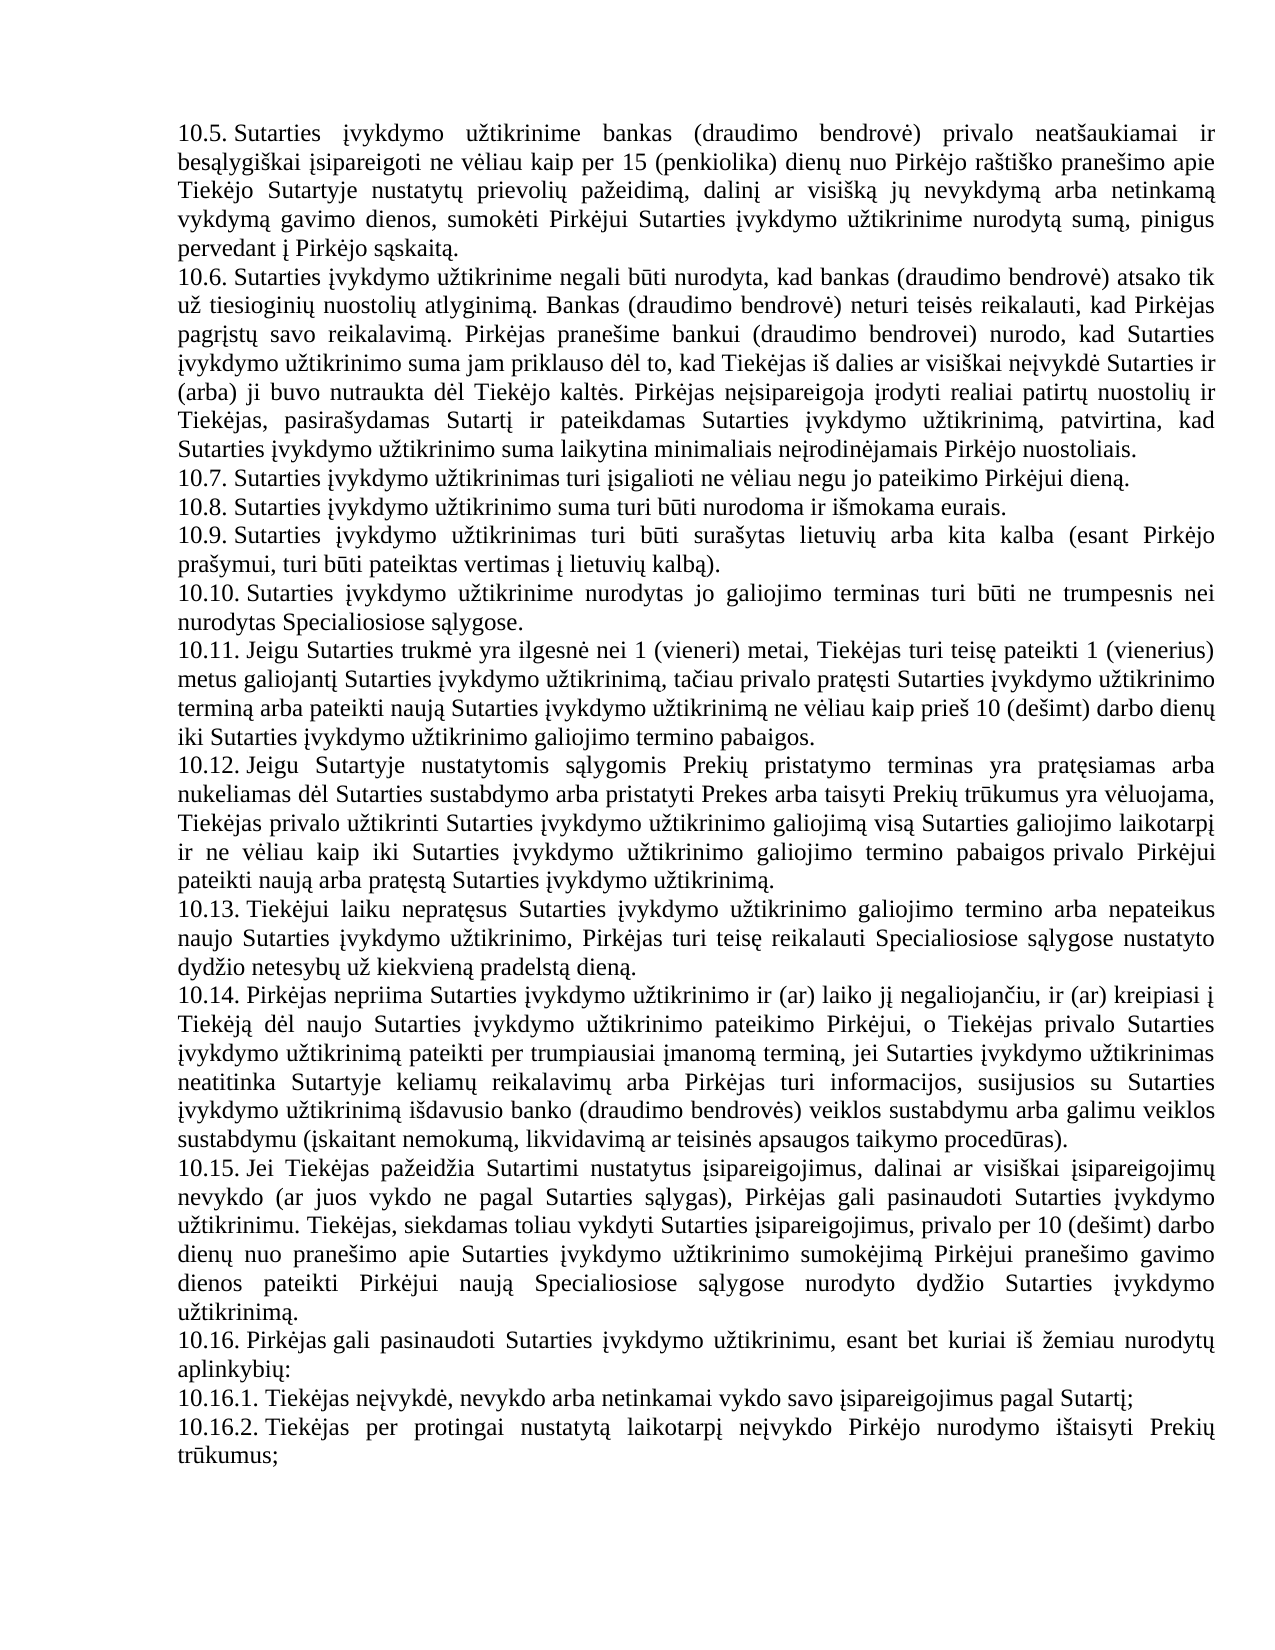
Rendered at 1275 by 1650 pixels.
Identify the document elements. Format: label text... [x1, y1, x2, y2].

text 10.10. Sutarties įvykdymo užtikrinime nurodytas jo galiojimo terminas turi būti ne trumpesnis nei nurodytas Specialiosiose sąlygose. [177, 578, 1216, 636]
text 10.7. Sutarties įvykdymo užtikrinimas turi įsigalioti ne vėliau negu jo pateikimo Pirkėjui dieną. [177, 463, 1216, 492]
text 10.6. Sutarties įvykdymo užtikrinime negali būti nurodyta, kad bankas (draudimo bendrovė) atsako tik už tiesioginių nuostolių atlyginimą. Bankas (draudimo bendrovė) neturi teisės reikalauti, kad Pirkėjas pagrįstų savo reikalavimą. Pirkėjas pranešime bankui (draudimo bendrovei) nurodo, kad Sutarties įvykdymo užtikrinimo suma jam priklauso dėl to, kad Tiekėjas iš dalies ar visiškai neįvykdė Sutarties ir (arba) ji buvo nutraukta dėl Tiekėjo kaltės. Pirkėjas neįsipareigoja įrodyti realiai patirtų nuostolių ir Tiekėjas, pasirašydamas Sutartį ir pateikdamas Sutarties įvykdymo užtikrinimą, patvirtina, kad Sutarties įvykdymo užtikrinimo suma laikytina minimaliais neįrodinėjamais Pirkėjo nuostoliais. [177, 262, 1216, 463]
text 10.5. Sutarties įvykdymo užtikrinime bankas (draudimo bendrovė) privalo neatšaukiamai ir besąlygiškai įsipareigoti ne vėliau kaip per 15 (penkiolika) dienų nuo Pirkėjo raštiško pranešimo apie Tiekėjo Sutartyje nustatytų prievolių pažeidimą, dalinį ar visišką jų nevykdymą arba netinkamą vykdymą gavimo dienos, sumokėti Pirkėjui Sutarties įvykdymo užtikrinime nurodytą sumą, pinigus pervedant į Pirkėjo sąskaitą. [177, 118, 1216, 262]
text 10.16.1. Tiekėjas neįvykdė, nevykdo arba netinkamai vykdo savo įsipareigojimus pagal Sutartį; [177, 1383, 1216, 1412]
text 10.14. Pirkėjas nepriima Sutarties įvykdymo užtikrinimo ir (ar) laiko jį negaliojančiu, ir (ar) kreipiasi į Tiekėją dėl naujo Sutarties įvykdymo užtikrinimo pateikimo Pirkėjui, o Tiekėjas privalo Sutarties įvykdymo užtikrinimą pateikti per trumpiausiai įmanomą terminą, jei Sutarties įvykdymo užtikrinimas neatitinka Sutartyje keliamų reikalavimų arba Pirkėjas turi informacijos, susijusios su Sutarties įvykdymo užtikrinimą išdavusio banko (draudimo bendrovės) veiklos sustabdymu arba galimu veiklos sustabdymu (įskaitant nemokumą, likvidavimą ar teisinės apsaugos taikymo procedūras). [177, 981, 1216, 1153]
text 10.11. Jeigu Sutarties trukmė yra ilgesnė nei 1 (vieneri) metai, Tiekėjas turi teisę pateikti 1 (vienerius) metus galiojantį Sutarties įvykdymo užtikrinimą, tačiau privalo pratęsti Sutarties įvykdymo užtikrinimo terminą arba pateikti naują Sutarties įvykdymo užtikrinimą ne vėliau kaip prieš 10 (dešimt) darbo dienų iki Sutarties įvykdymo užtikrinimo galiojimo termino pabaigos. [177, 636, 1216, 751]
text 10.12. Jeigu Sutartyje nustatytomis sąlygomis Prekių pristatymo terminas yra pratęsiamas arba nukeliamas dėl Sutarties sustabdymo arba pristatyti Prekes arba taisyti Prekių trūkumus yra vėluojama, Tiekėjas privalo užtikrinti Sutarties įvykdymo užtikrinimo galiojimą visą Sutarties galiojimo laikotarpį ir ne vėliau kaip iki Sutarties įvykdymo užtikrinimo galiojimo termino pabaigos privalo Pirkėjui pateikti naują arba pratęstą Sutarties įvykdymo užtikrinimą. [177, 751, 1216, 894]
text 10.13. Tiekėjui laiku nepratęsus Sutarties įvykdymo užtikrinimo galiojimo termino arba nepateikus naujo Sutarties įvykdymo užtikrinimo, Pirkėjas turi teisę reikalauti Specialiosiose sąlygose nustatyto dydžio netesybų už kiekvieną pradelstą dieną. [177, 894, 1216, 981]
text 10.16.2. Tiekėjas per protingai nustatytą laikotarpį neįvykdo Pirkėjo nurodymo ištaisyti Prekių trūkumus; [177, 1412, 1216, 1469]
text 10.15. Jei Tiekėjas pažeidžia Sutartimi nustatytus įsipareigojimus, dalinai ar visiškai įsipareigojimų nevykdo (ar juos vykdo ne pagal Sutarties sąlygas), Pirkėjas gali pasinaudoti Sutarties įvykdymo užtikrinimu. Tiekėjas, siekdamas toliau vykdyti Sutarties įsipareigojimus, privalo per 10 (dešimt) darbo dienų nuo pranešimo apie Sutarties įvykdymo užtikrinimo sumokėjimą Pirkėjui pranešimo gavimo dienos pateikti Pirkėjui naują Specialiosiose sąlygose nurodyto dydžio Sutarties įvykdymo užtikrinimą. [177, 1153, 1216, 1326]
text 10.16. Pirkėjas gali pasinaudoti Sutarties įvykdymo užtikrinimu, esant bet kuriai iš žemiau nurodytų aplinkybių: [177, 1326, 1216, 1383]
text 10.8. Sutarties įvykdymo užtikrinimo suma turi būti nurodoma ir išmokama eurais. [177, 492, 1216, 521]
text 10.9. Sutarties įvykdymo užtikrinimas turi būti surašytas lietuvių arba kita kalba (esant Pirkėjo prašymui, turi būti pateiktas vertimas į lietuvių kalbą). [177, 521, 1216, 578]
